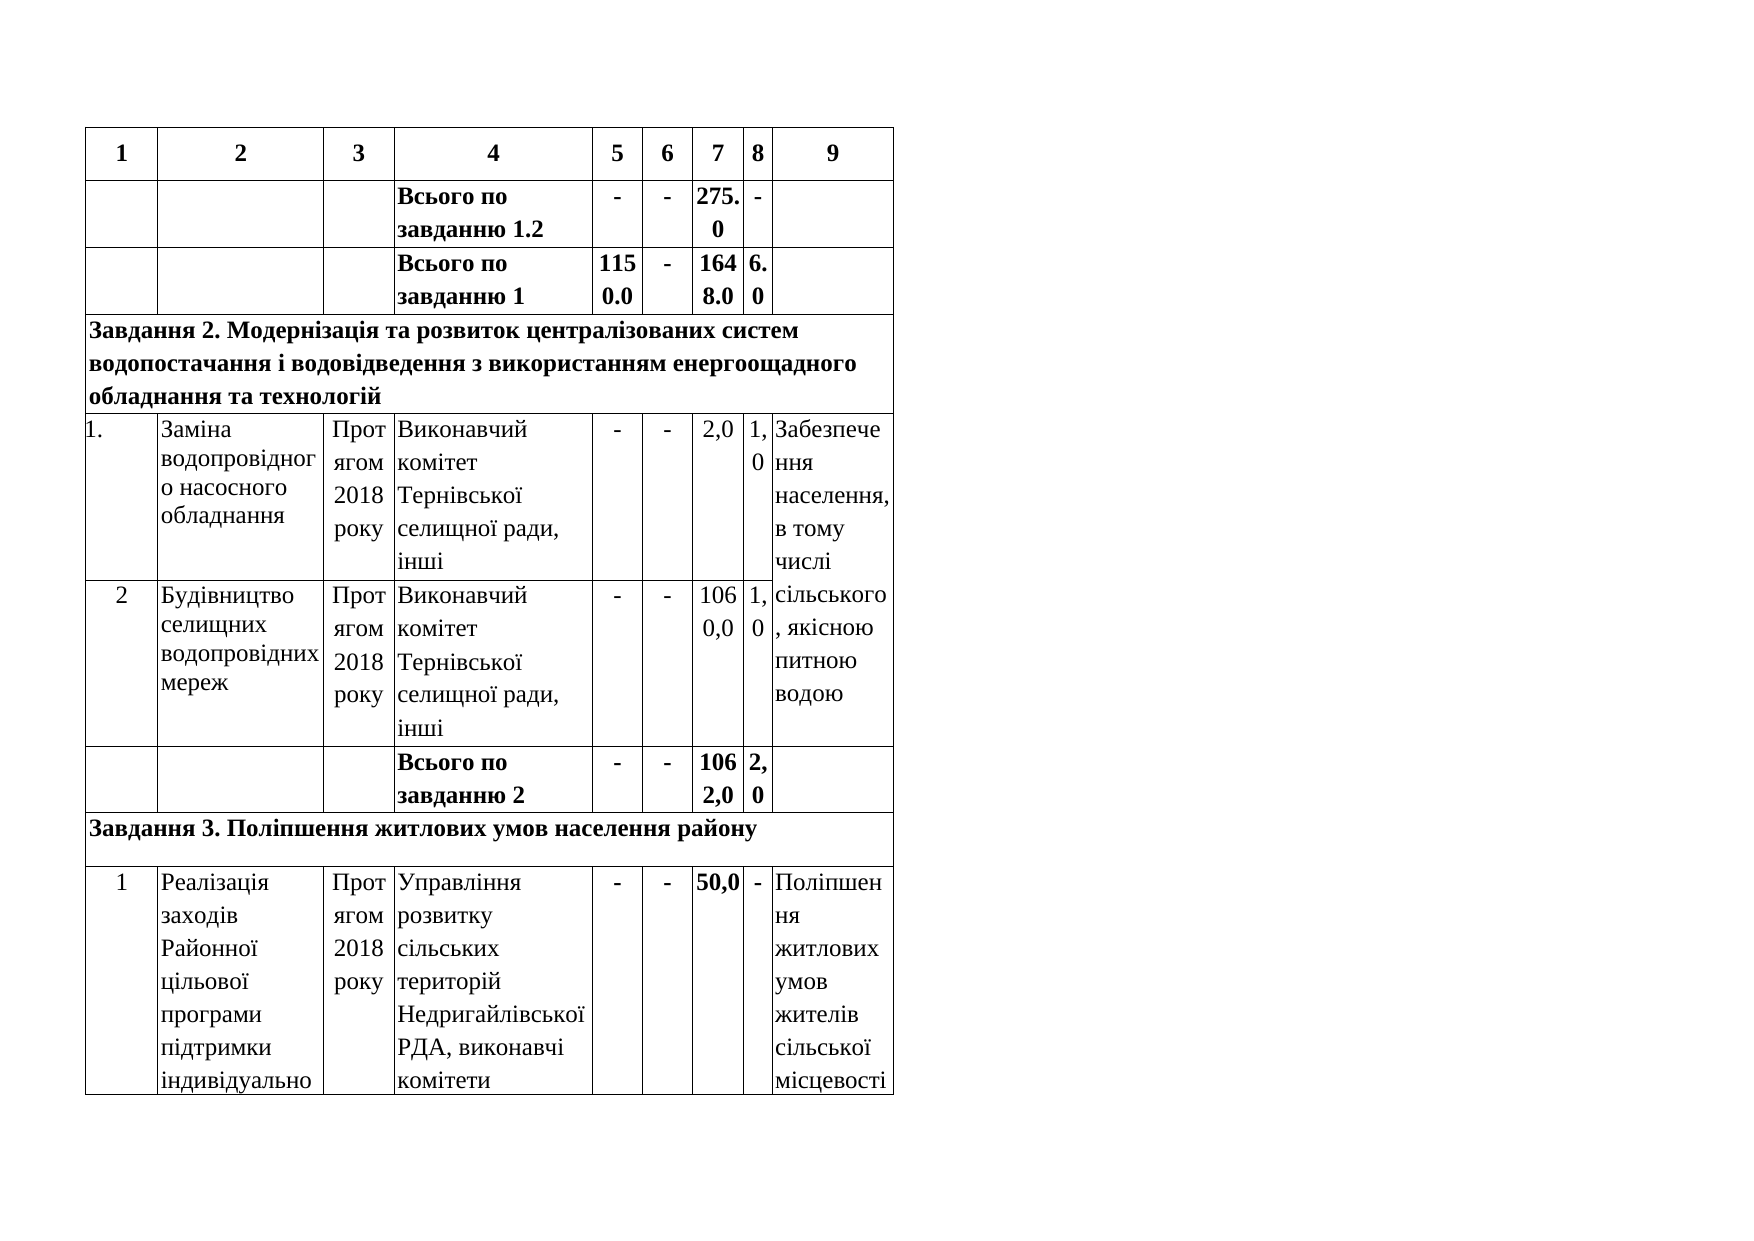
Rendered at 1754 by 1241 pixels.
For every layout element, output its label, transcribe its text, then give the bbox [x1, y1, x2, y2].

table_cell 6.0 [744, 248, 772, 314]
table_cell 2,0 [693, 414, 743, 579]
table_cell 1,0 [744, 414, 772, 579]
table_cell Виконавчий комітет Тернівської селищної ради, інші [395, 581, 592, 746]
table_cell 275.0 [693, 181, 743, 247]
table_cell - [643, 581, 692, 746]
table_header 5 [593, 128, 642, 180]
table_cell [773, 867, 893, 1094]
table_header 1 [86, 128, 157, 180]
table_cell Всього по завданню 2 [395, 747, 592, 812]
table_cell - [744, 867, 772, 1094]
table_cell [395, 867, 592, 1094]
table_cell [324, 248, 394, 314]
table_cell Завдання 2. Модернізація та розвиток централізованих систем водопостачання і водовідведення з використанням енергоощадного обладнання та технологій [86, 315, 893, 413]
table_header 6 [643, 128, 692, 180]
table_cell Заміна водопровідного насосного обладнання [158, 414, 323, 579]
table_cell - [593, 747, 642, 812]
table_cell [324, 181, 394, 247]
table_cell 1 [86, 867, 157, 1094]
table_cell 2 [86, 581, 157, 746]
table_cell Всього по завданню 1 [395, 248, 592, 314]
table_header 7 [693, 128, 743, 180]
table_cell - [643, 867, 692, 1094]
table_cell - [593, 867, 642, 1094]
table_cell Протягом 2018 року [324, 867, 394, 1094]
table_cell - [643, 747, 692, 812]
table_cell Протягом 2018 року [324, 581, 394, 746]
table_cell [158, 867, 323, 1094]
table_cell [773, 747, 893, 812]
table_cell [773, 181, 893, 247]
table_cell 1150.0 [593, 248, 642, 314]
table_cell Будівництво селищних водопровідних мереж [158, 581, 323, 746]
table_cell - [744, 181, 772, 247]
table_header 9 [773, 128, 893, 180]
table_header 4 [395, 128, 592, 180]
table_cell Всього по завданню 1.2 [395, 181, 592, 247]
table_cell [158, 747, 323, 812]
table_cell Виконавчий комітет Тернівської селищної ради, інші [395, 414, 592, 579]
table_cell - [643, 248, 692, 314]
table_cell [86, 747, 157, 812]
table_cell [86, 181, 157, 247]
table_cell Забезпечення населення, в тому числі сільського, якісною питною водою [773, 414, 893, 746]
table_cell 1062,0 [693, 747, 743, 812]
table_cell [86, 248, 157, 314]
table_cell Протягом 2018 року [324, 414, 394, 579]
table_cell 50,0 [693, 867, 743, 1094]
table_cell 1060,0 [693, 581, 743, 746]
table_cell 2,0 [744, 747, 772, 812]
table_cell [86, 414, 157, 579]
table_header 2 [158, 128, 323, 180]
table_cell [773, 248, 893, 314]
table_cell Завдання 3. Поліпшення житлових умов населення району [86, 813, 893, 866]
table_cell [158, 248, 323, 314]
table_cell - [593, 581, 642, 746]
table_cell 1648.0 [693, 248, 743, 314]
table_header 8 [744, 128, 772, 180]
table_cell 1,0 [744, 581, 772, 746]
table_cell - [643, 414, 692, 579]
table_cell [158, 181, 323, 247]
table_cell - [593, 181, 642, 247]
table_cell [324, 747, 394, 812]
table_cell - [643, 181, 692, 247]
table_header 3 [324, 128, 394, 180]
table_cell - [593, 414, 642, 579]
